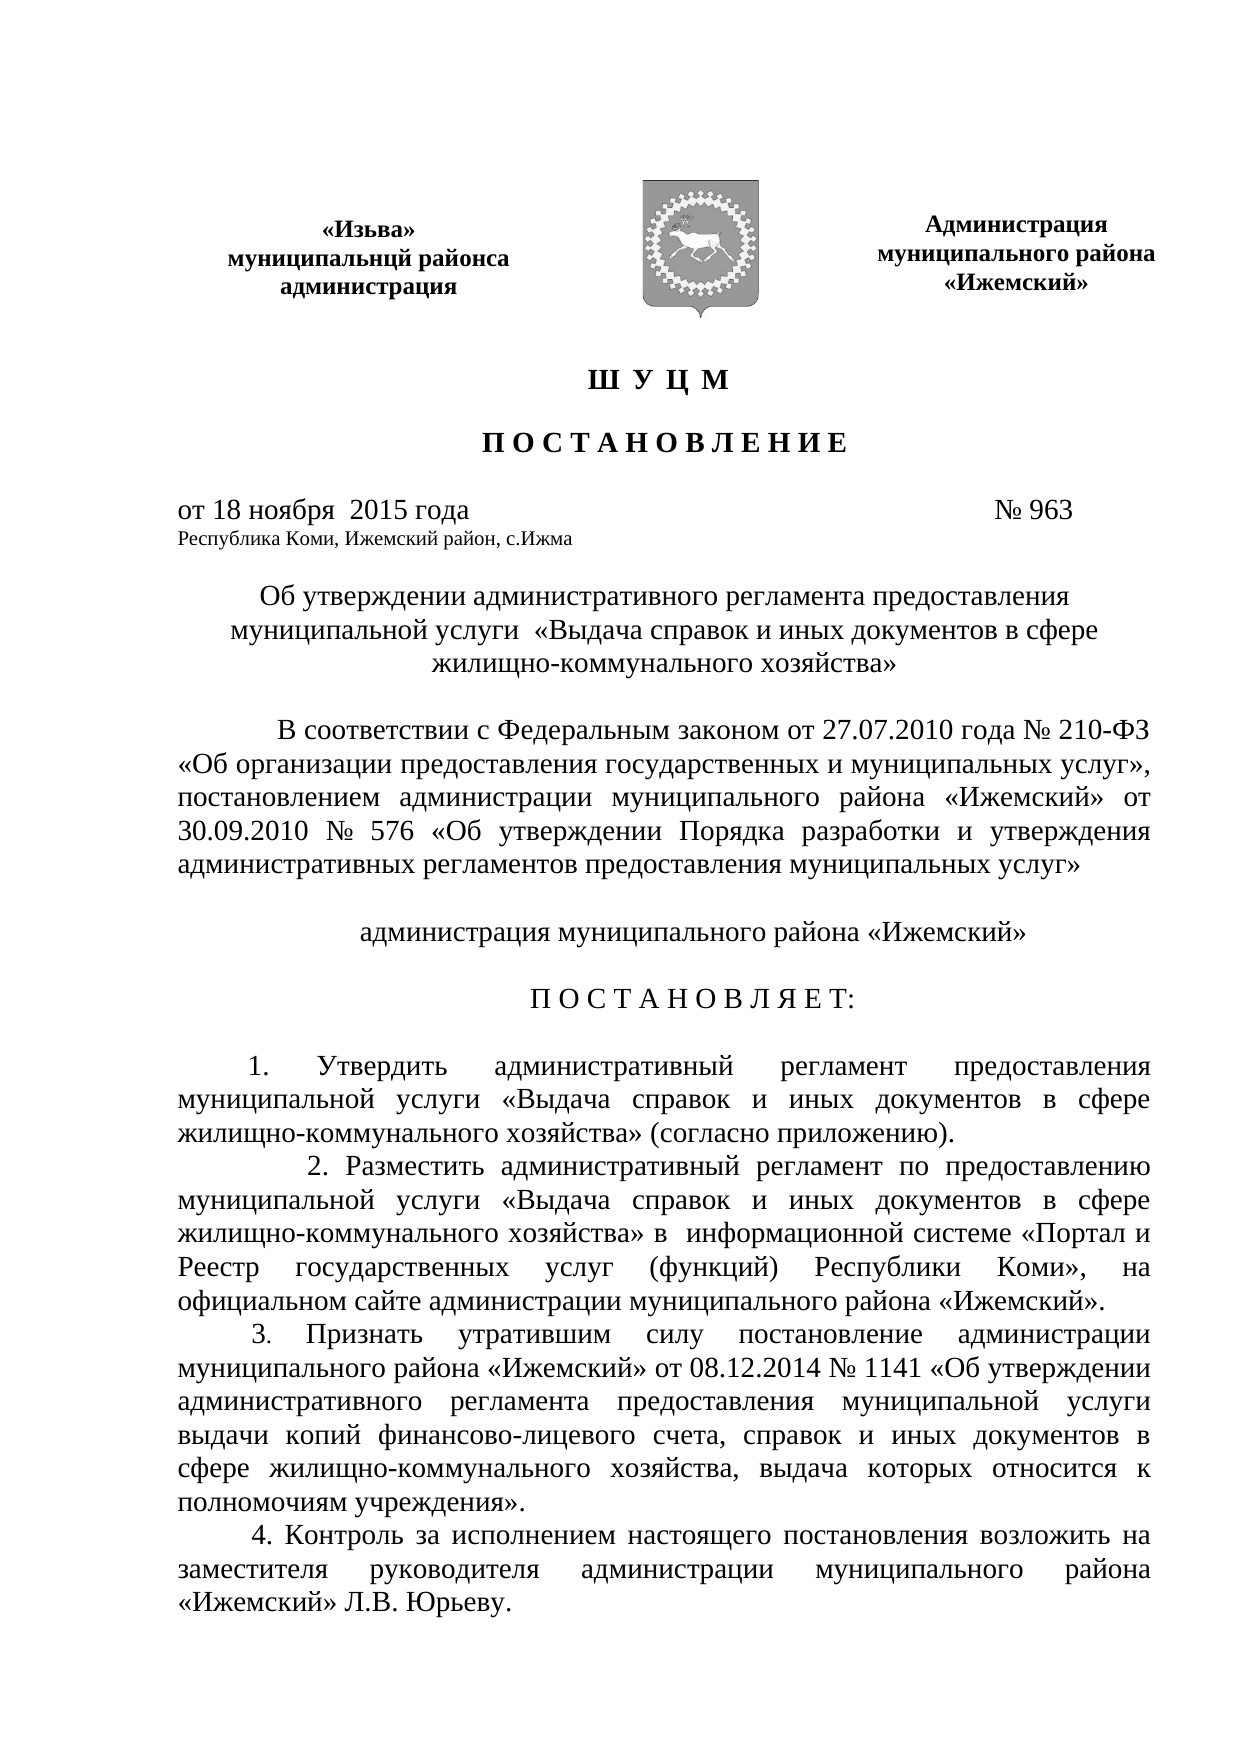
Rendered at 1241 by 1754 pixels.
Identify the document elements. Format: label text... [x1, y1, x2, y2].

text от 18 ноября 2015 года № 963 [177, 492, 1152, 525]
picture [642, 180, 759, 318]
text ШУЦМ [177, 362, 1152, 396]
text 3. Признать утратившим силу постановление администрации муниципального района «Ижемский» от 08.12.2014 № 1141 «Об утверждении административного регламента предоставления муниципальной услуги выдачи копий финансово-лицевого счета, справок и иных документов в сфере жилищно-коммунального хозяйства, выдача которых относится к полномочиям учреждения». [177, 1316, 1152, 1517]
table_header Администрация муниципального района «Ижемский» [831, 180, 1202, 334]
text 1. Утвердить административный регламент предоставления муниципальной услуги «Выдача справок и иных документов в сфере жилищно-коммунального хозяйства» (согласно приложению). [177, 1048, 1152, 1148]
text администрация муниципального района «Ижемский» [177, 914, 1152, 947]
text 2. Разместить административный регламент по предоставлению муниципальной услуги «Выдача справок и иных документов в сфере жилищно-коммунального хозяйства» в информационной системе «Портал и Реестр государственных услуг (функций) Республики Коми», на официальном сайте администрации муниципального района «Ижемский». [177, 1148, 1152, 1316]
text 4. Контроль за исполнением настоящего постановления возложить на заместителя руководителя администрации муниципального района «Ижемский» Л.В. Юрьеву. [177, 1517, 1152, 1618]
table_header «Изьва» муниципальнцй районса администрация [166, 180, 571, 334]
table_header Об утверждении административного регламента предоставления муниципальной услуги «Выдача справок и иных документов в сфере жилищно-коммунального хозяйства» В соответствии с Федеральным законом от 27.07.2010 года № 210-ФЗ «Об организации предоставления государственных и муниципальных услуг», постановлением администрации муниципального района «Ижемский» от 30.09.2010 № 576 «Об утверждении Порядка разработки и утверждения административных регламентов предоставления муниципальных услуг» [166, 578, 1163, 914]
text П О С Т А Н О В Л Я Е Т: [177, 981, 1152, 1014]
text П О С Т А Н О В Л Е Н И Е [177, 425, 1152, 458]
text Республика Коми, Ижемский район, с.Ижма [177, 525, 1152, 549]
table_header [571, 180, 831, 334]
